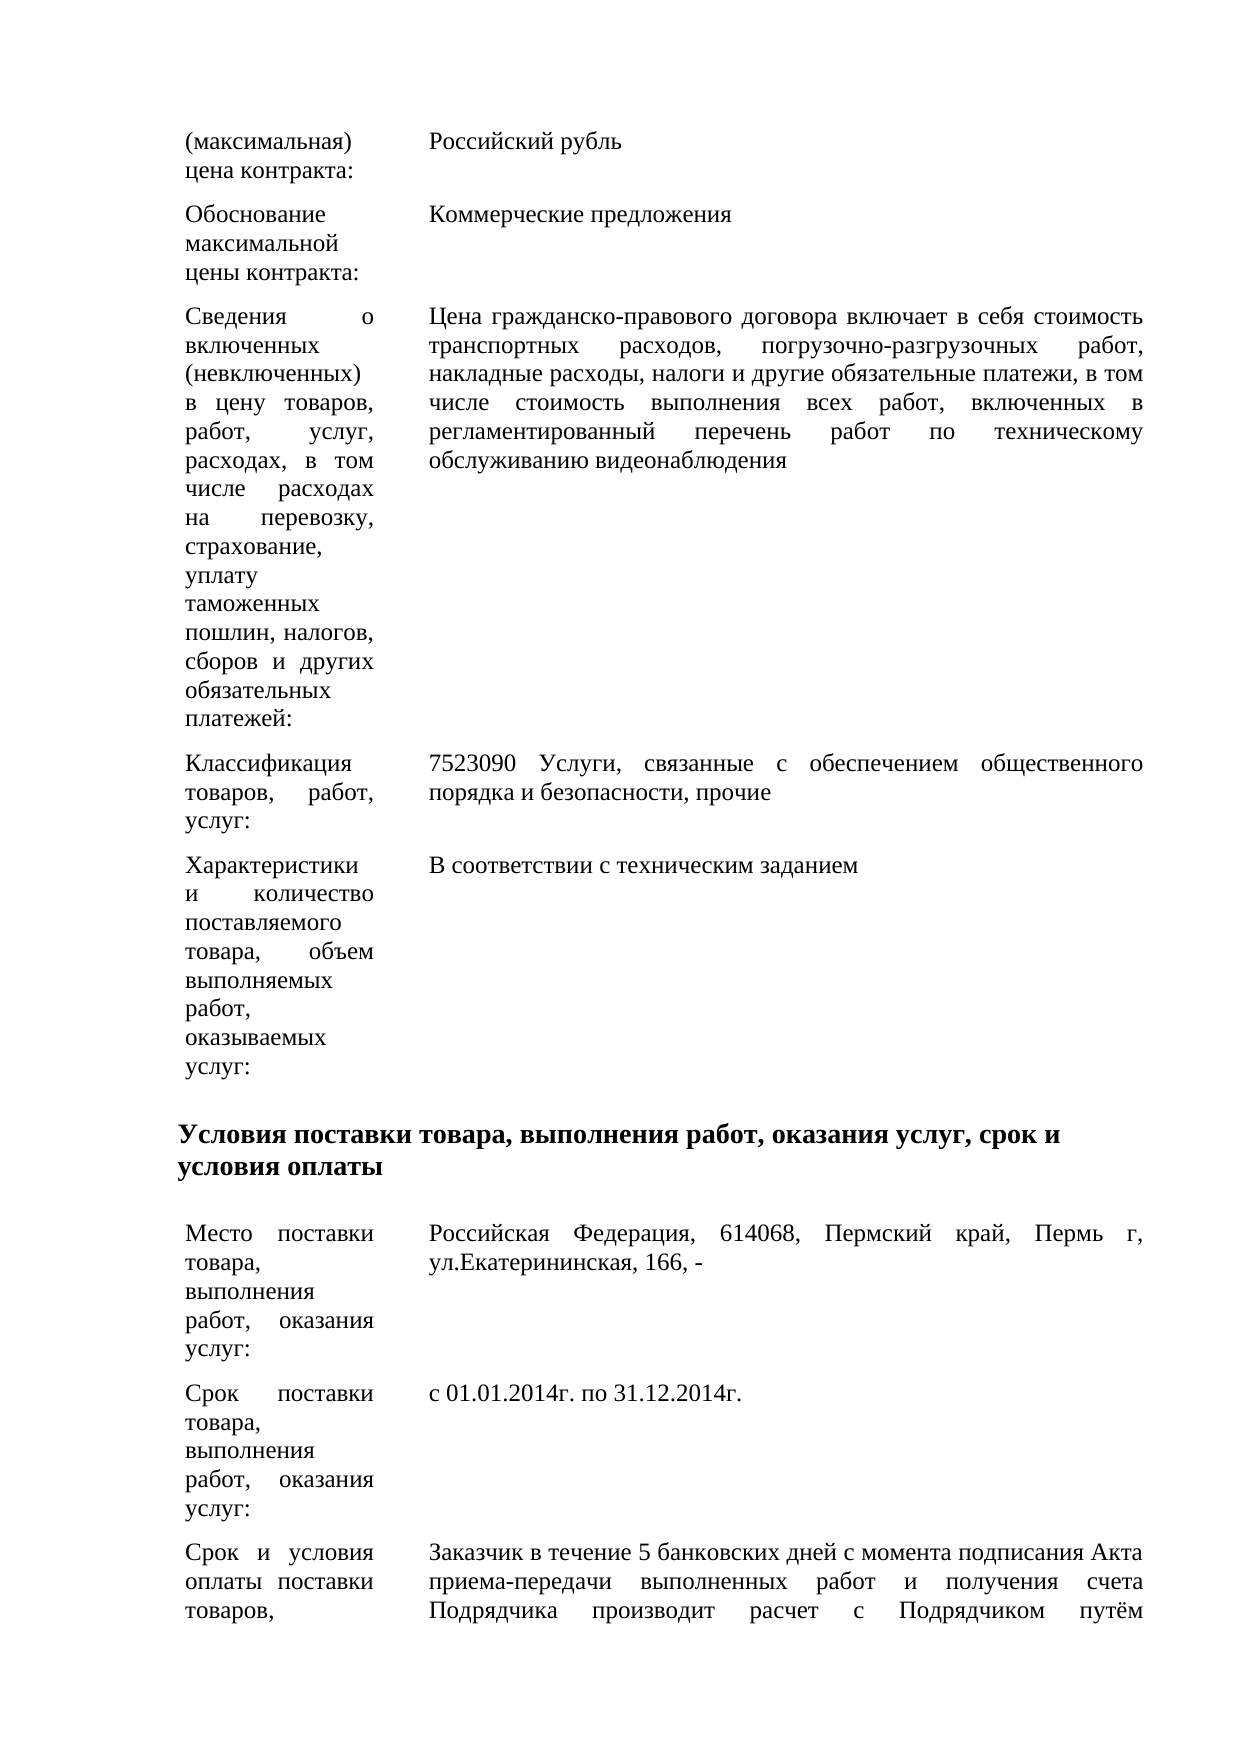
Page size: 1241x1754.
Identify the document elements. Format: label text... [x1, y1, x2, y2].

text Условия поставки товара, выполнения работ, оказания услуг, срок и условия оплаты [177, 1117, 1152, 1181]
table_header Место поставки товара, выполнения работ, оказания услуг: [177, 1211, 421, 1370]
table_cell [421, 1529, 1152, 1631]
table_cell Классификация товаров, работ, услуг: [177, 740, 421, 842]
table_header Российская Федерация, 614068, Пермский край, Пермь г, ул.Екатерининская, 166, - [421, 1211, 1152, 1370]
table_cell Срок поставки товара, выполнения работ, оказания услуг: [177, 1370, 421, 1529]
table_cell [421, 118, 1152, 191]
table_cell Характеристики и количество поставляемого товара, объем выполняемых работ, оказываемых услуг: [177, 842, 421, 1087]
table_cell Коммерческие предложения [421, 191, 1152, 293]
table_cell Цена гражданско-правового договора включает в себя стоимость транспортных расходов, погрузочно-разгрузочных работ, накладные расходы, налоги и другие обязательные платежи, в том числе стоимость выполнения всех работ, включенных в регламентированный перечень работ по техническому обслуживанию видеонаблюдения [421, 293, 1152, 740]
table_cell с 01.01.2014г. по 31.12.2014г. [421, 1370, 1152, 1529]
table_cell Обоснование максимальной цены контракта: [177, 191, 421, 293]
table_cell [177, 1529, 421, 1631]
table_cell Сведения о включенных (невключенных) в цену товаров, работ, услуг, расходах, в том числе расходах на перевозку, страхование, уплату таможенных пошлин, налогов, сборов и других обязательных платежей: [177, 293, 421, 740]
table_cell В соответствии с техническим заданием [421, 842, 1152, 1087]
table_cell 7523090 Услуги, связанные с обеспечением общественного порядка и безопасности, прочие [421, 740, 1152, 842]
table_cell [177, 118, 421, 191]
